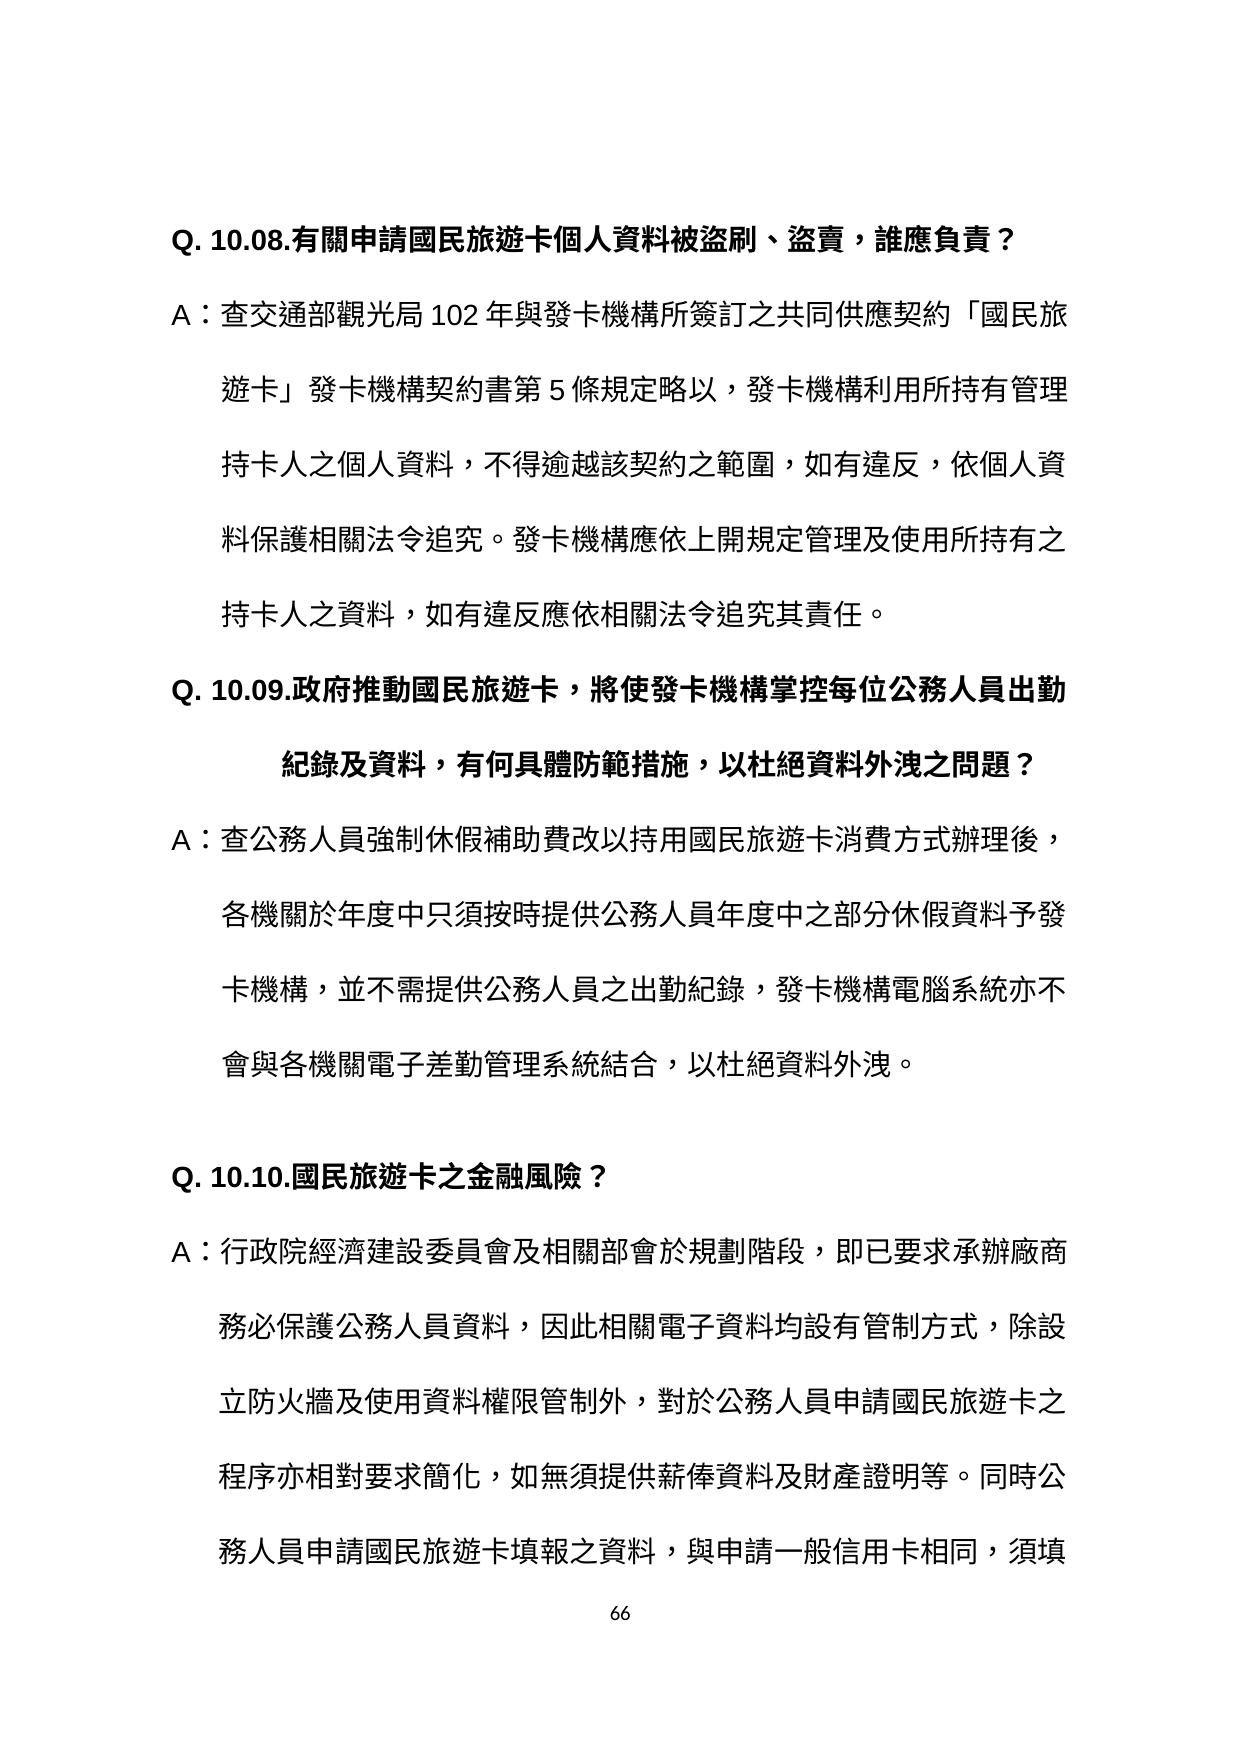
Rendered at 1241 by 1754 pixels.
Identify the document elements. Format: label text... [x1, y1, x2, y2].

text Q. 10.10.國民旅遊卡之金融風險？ [171, 1137, 1069, 1212]
text Q. 10.09.政府推動國民旅遊卡，將使發卡機構掌控每位公務人員出勤紀錄及資料，有何具體防範措施，以杜絕資料外洩之問題？ [171, 650, 1069, 800]
text A：查公務人員強制休假補助費改以持用國民旅遊卡消費方式辦理後，各機關於年度中只須按時提供公務人員年度中之部分休假資料予發卡機構，並不需提供公務人員之出勤紀錄，發卡機構電腦系統亦不會與各機關電子差勤管理系統結合，以杜絕資料外洩。 [171, 800, 1069, 1100]
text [171, 1212, 1069, 1587]
text A：查交通部觀光局102年與發卡機構所簽訂之共同供應契約「國民旅遊卡」發卡機構契約書第5條規定略以，發卡機構利用所持有管理持卡人之個人資料，不得逾越該契約之範圍，如有違反，依個人資料保護相關法令追究。發卡機構應依上開規定管理及使用所持有之持卡人之資料，如有違反應依相關法令追究其責任。 [171, 275, 1069, 650]
text Q. 10.08.有關申請國民旅遊卡個人資料被盜刷、盜賣，誰應負責？ [171, 200, 1069, 275]
